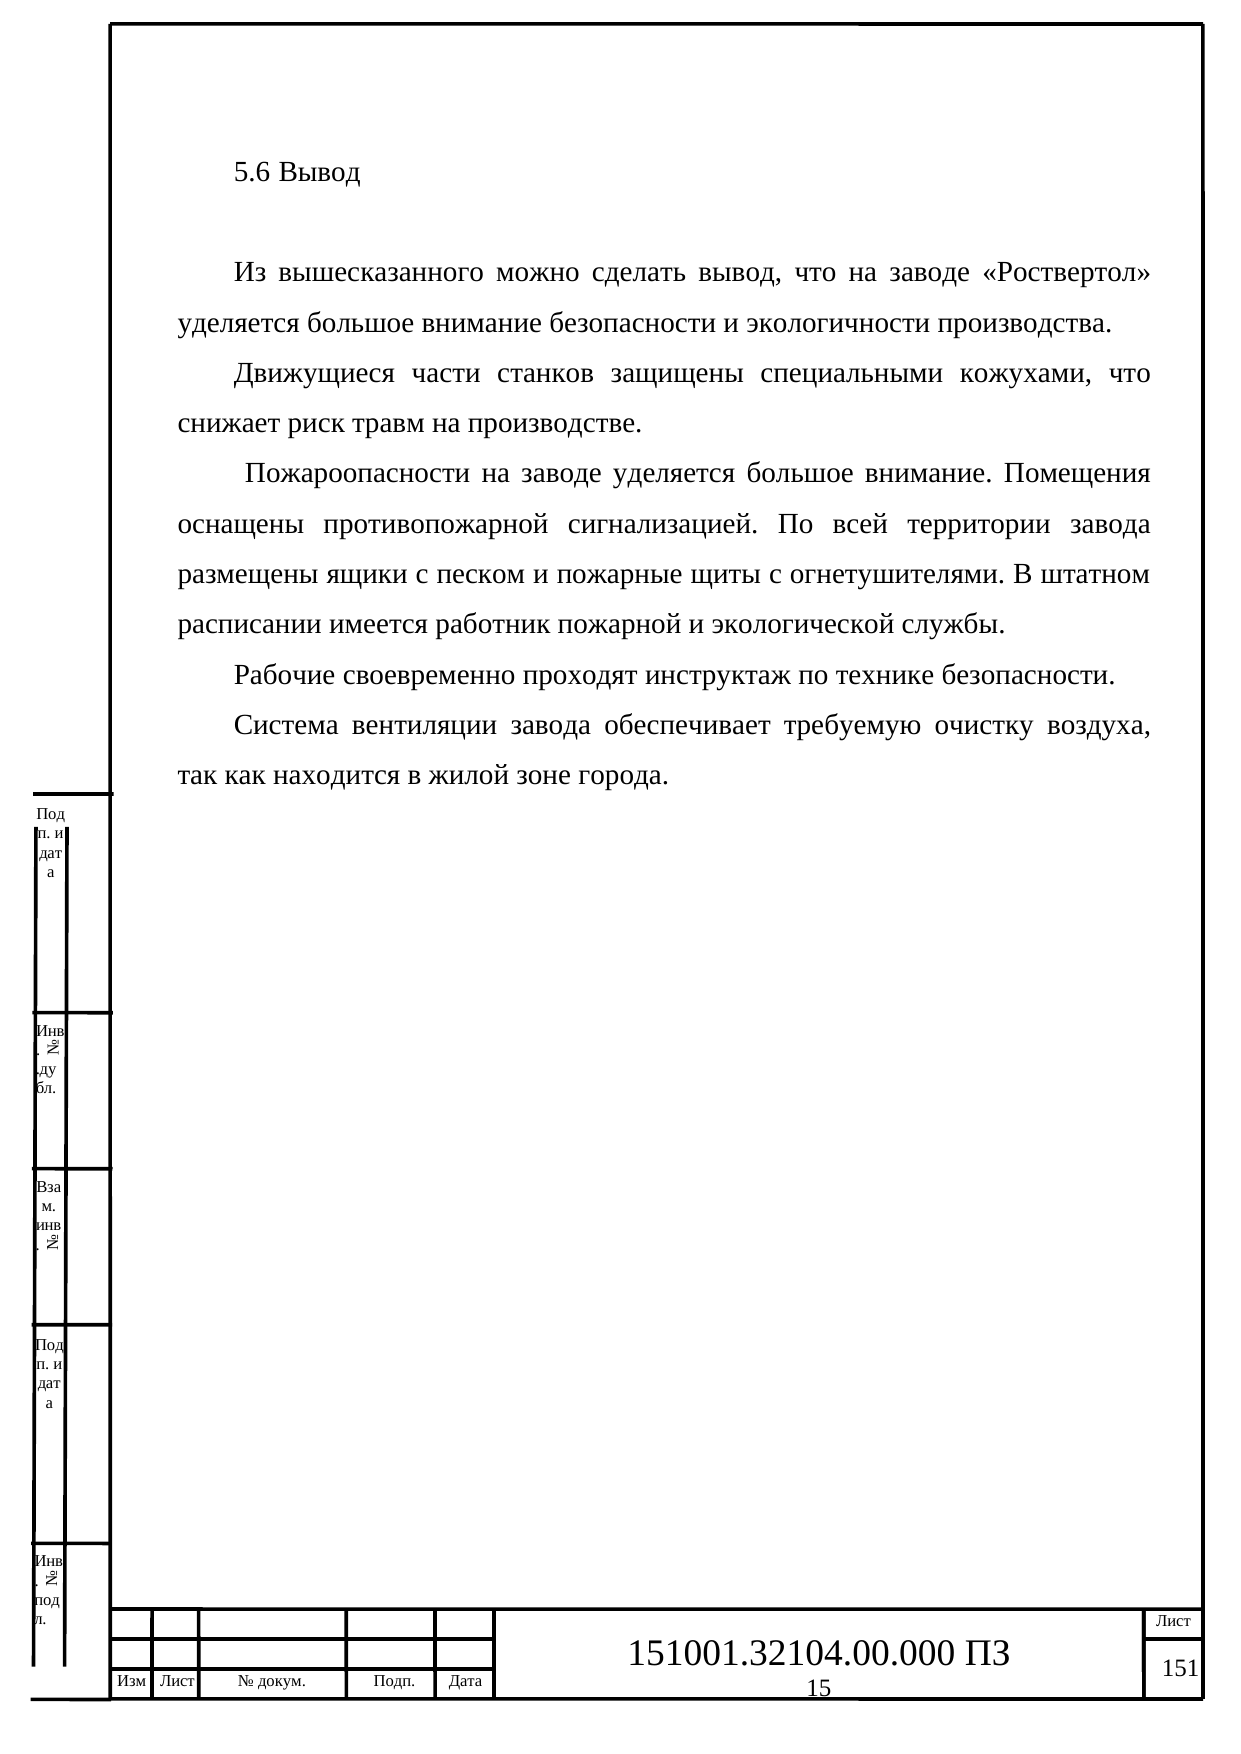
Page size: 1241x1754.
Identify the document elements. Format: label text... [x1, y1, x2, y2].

list Вывод [233, 154, 1152, 187]
text Система вентиляции завода обеспечивает требуемую очистку воздуха, так как находится в жилой зоне города. [177, 707, 1152, 791]
text Из вышесказанного можно сделать вывод, что на заводе «Роствертол» уделяется большое внимание безопасности и экологичности производства. [177, 254, 1152, 338]
text Рабочие своевременно проходят инструктаж по технике безопасности. [177, 657, 1152, 690]
text Движущиеся части станков защищены специальными кожухами, что снижает риск травм на производстве. [177, 355, 1152, 439]
text Пожароопасности на заводе уделяется большое внимание. Помещения оснащены противопожарной сигнализацией. По всей территории завода размещены ящики с песком и пожарные щиты с огнетушителями. В штатном расписании имеется работник пожарной и экологической службы. [177, 456, 1152, 640]
